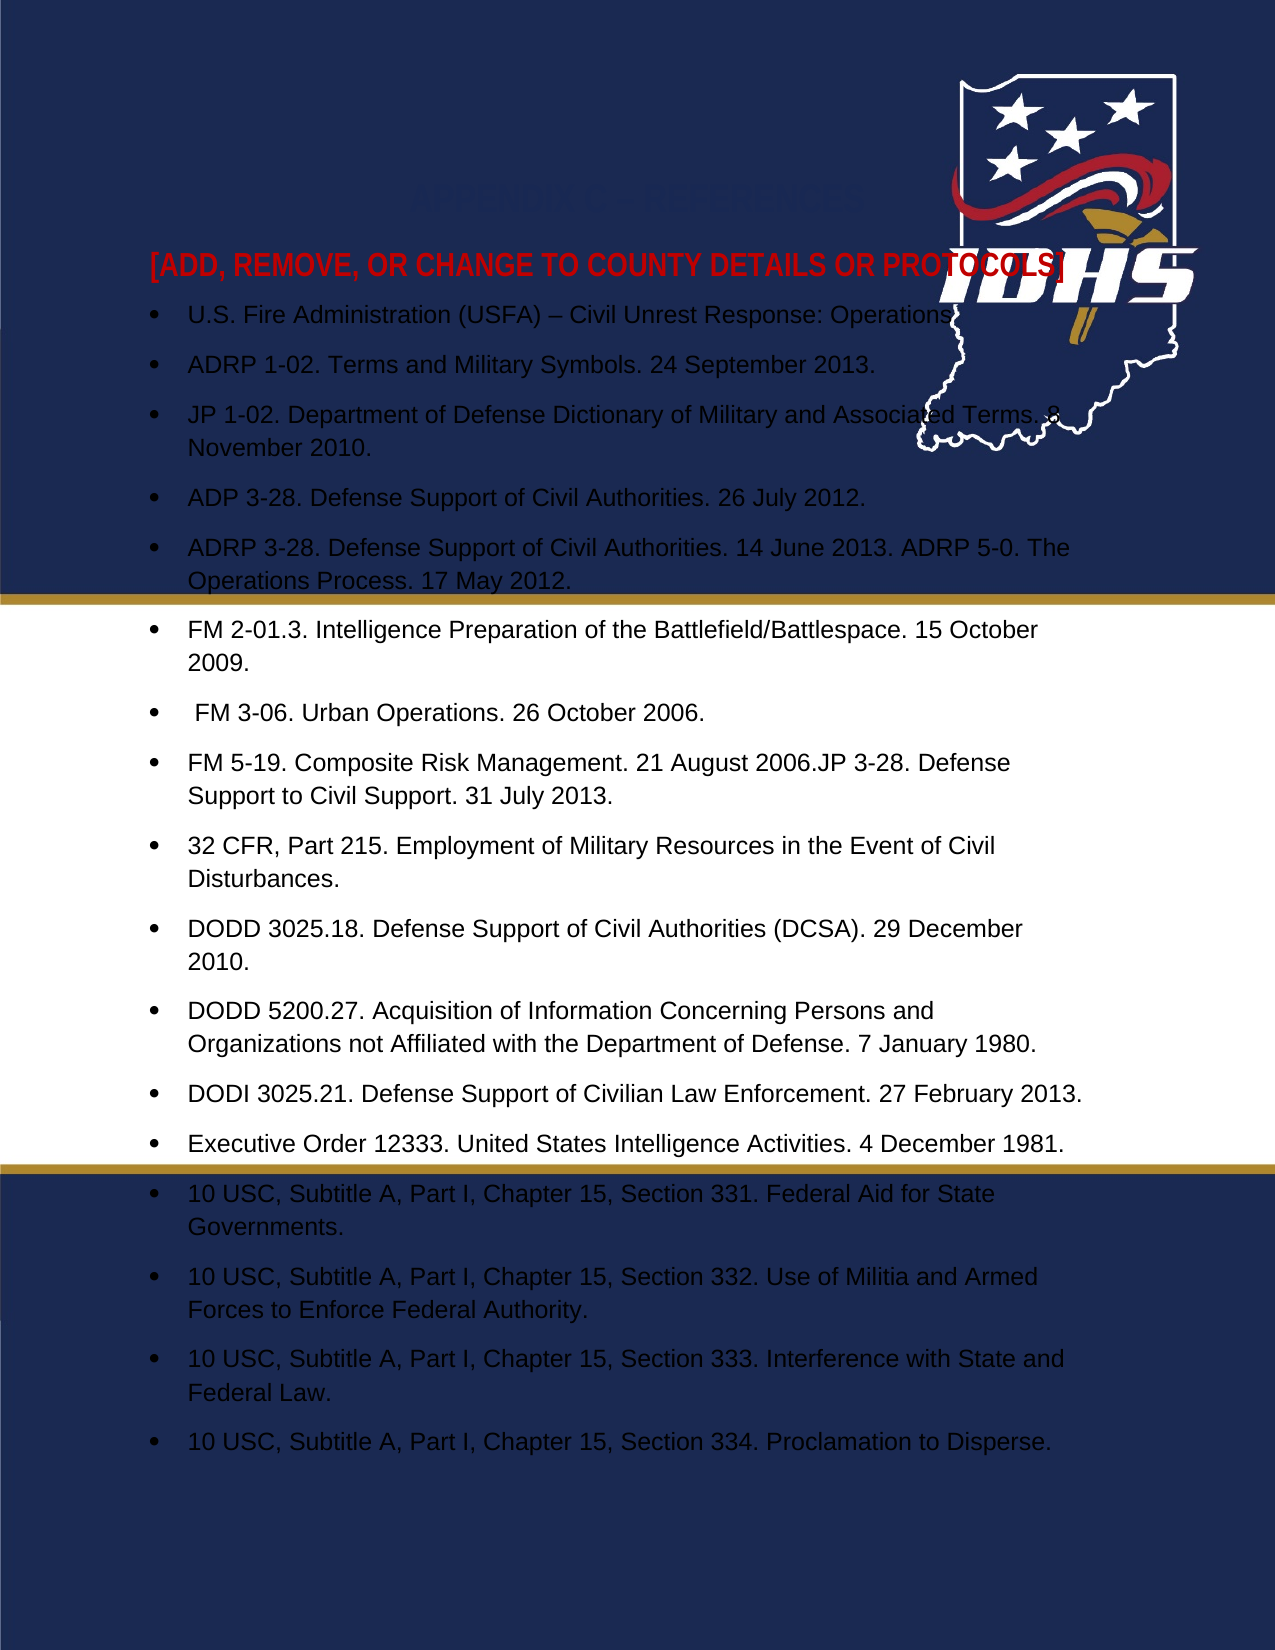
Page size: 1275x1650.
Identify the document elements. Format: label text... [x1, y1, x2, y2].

list 10 USC, Subtitle A, Part I, Chapter 15, Section 332. Use of Militia and Armed Forces to Enforce Federal Authority. [150, 1262, 1087, 1323]
list DODI 3025.21. Defense Support of Civilian Law Enforcement. 27 February 2013. [150, 1079, 1087, 1108]
list DODD 5200.27. Acquisition of Information Concerning Persons and Organizations not Affiliated with the Department of Defense. 7 January 1980. [150, 996, 1087, 1058]
picture [0, 0, 1275, 1650]
list 32 CFR, Part 215. Employment of Military Resources in the Event of Civil Disturbances. [150, 831, 1132, 893]
list JP 1-02. Department of Defense Dictionary of Military and Associated Terms. 8 November 2010. [150, 400, 1087, 462]
subtitle APPENDIX C – REFERENCES [150, 175, 1125, 220]
list FM 2-01.3. Intelligence Preparation of the Battlefield/Battlespace. 15 October 2009. [150, 615, 1087, 677]
text [ADD, REMOVE, OR CHANGE TO COUNTY DETAILS OR PROTOCOLS] [150, 245, 1125, 284]
list Executive Order 12333. United States Intelligence Activities. 4 December 1981. [150, 1129, 1087, 1158]
list ADP 3-28. Defense Support of Civil Authorities. 26 July 2012. [150, 483, 1087, 512]
list 10 USC, Subtitle A, Part I, Chapter 15, Section 334. Proclamation to Disperse. [150, 1427, 1087, 1456]
list FM 3-06. Urban Operations. 26 October 2006. [150, 698, 1087, 727]
list 10 USC, Subtitle A, Part I, Chapter 15, Section 333. Interference with State and Federal Law. [150, 1344, 1087, 1406]
list FM 5-19. Composite Risk Management. 21 August 2006.JP 3-28. Defense Support to Civil Support. 31 July 2013. [150, 748, 1087, 810]
list DODD 3025.18. Defense Support of Civil Authorities (DCSA). 29 December 2010. [150, 913, 1087, 975]
list U.S. Fire Administration (USFA) – Civil Unrest Response: Operations [150, 300, 1125, 329]
list ADRP 1-02. Terms and Military Symbols. 24 September 2013. [150, 350, 1087, 379]
list ADRP 3-28. Defense Support of Civil Authorities. 14 June 2013. ADRP 5-0. The Operations Process. 17 May 2012. [150, 532, 1087, 594]
list 10 USC, Subtitle A, Part I, Chapter 15, Section 331. Federal Aid for State Governments. [150, 1179, 1123, 1241]
